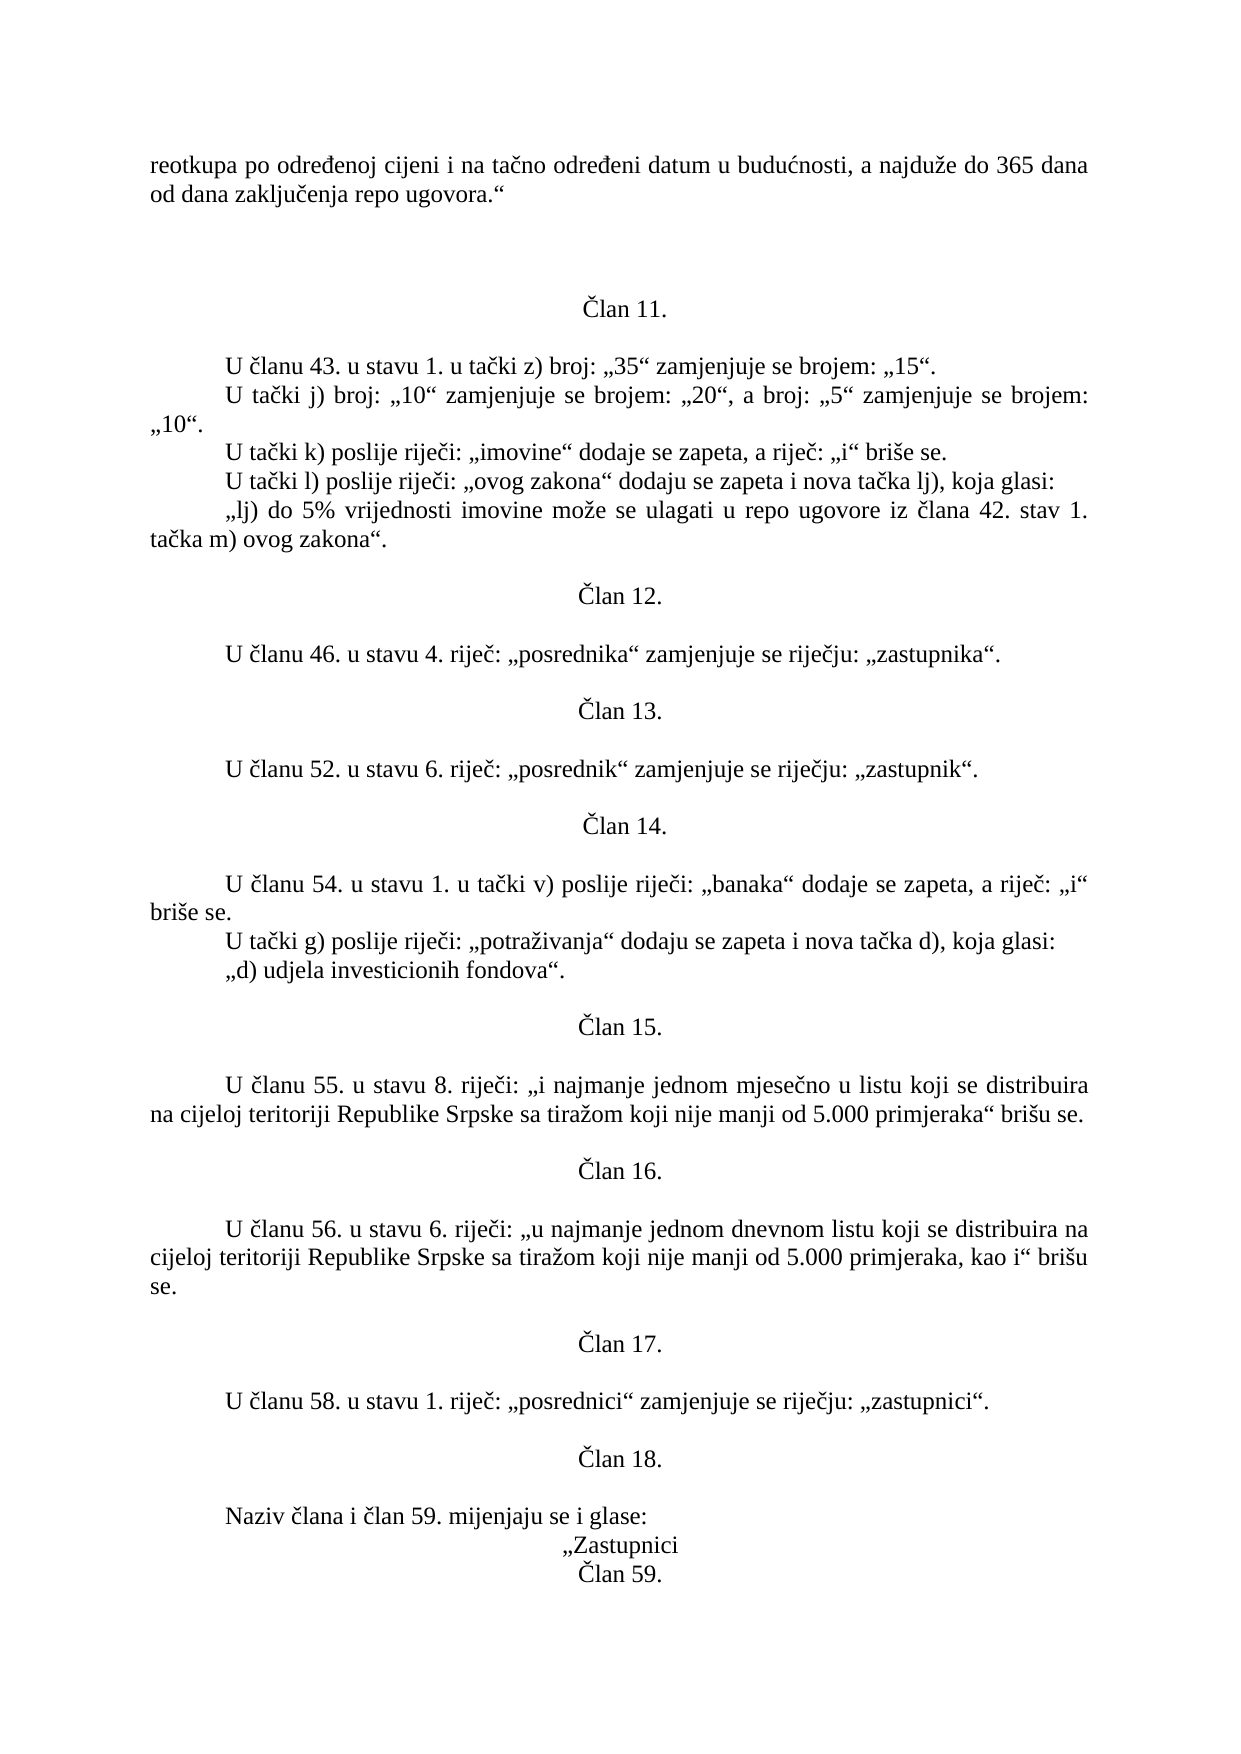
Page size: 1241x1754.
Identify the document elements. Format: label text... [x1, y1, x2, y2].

text Član 18. [150, 1444, 1090, 1472]
text U članu 43. u stavu 1. u tački z) broj: „35“ zamjenjuje se brojem: „15“. [150, 351, 1090, 380]
text Član 14. [150, 811, 1090, 840]
text U članu 54. u stavu 1. u tački v) poslije riječi: „banaka“ dodaje se zapeta, a riječ: „i“ briše se. [150, 869, 1090, 926]
text U tački l) poslije riječi: „ovog zakona“ dodaju se zapeta i nova tačka lj), koja glasi: [150, 466, 1090, 495]
text Član 13. [150, 696, 1090, 725]
text Član 12. [150, 581, 1090, 610]
text Član 59. [150, 1559, 1090, 1587]
text Član 17. [150, 1329, 1090, 1357]
text U članu 58. u stavu 1. riječ: „posrednici“ zamjenjuje se riječju: „zastupnici“. [150, 1386, 1090, 1415]
text U članu 55. u stavu 8. riječi: „i najmanje jednom mjesečno u listu koji se distribuira na cijeloj teritoriji Republike Srpske sa tiražom koji nije manji od 5.000 primjeraka“ brišu se. [150, 1070, 1090, 1127]
text U tački k) poslije riječi: „imovine“ dodaje se zapeta, a riječ: „i“ briše se. [150, 437, 1090, 466]
text Naziv člana i član 59. mijenjaju se i glase: [150, 1501, 1090, 1530]
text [150, 150, 1090, 207]
text „Zastupnici [150, 1530, 1090, 1559]
text „d) udjela investicionih fondova“. [150, 955, 1090, 984]
text „lj) do 5% vrijednosti imovine može se ulagati u repo ugovore iz člana 42. stav 1. tačka m) ovog zakona“. [150, 495, 1090, 552]
text U članu 46. u stavu 4. riječ: „posrednika“ zamjenjuje se riječju: „zastupnika“. [150, 639, 1090, 667]
text U tački g) poslije riječi: „potraživanja“ dodaju se zapeta i nova tačka d), koja glasi: [150, 926, 1090, 955]
text Član 11. [150, 294, 1090, 322]
text U tački j) broj: „10“ zamjenjuje se brojem: „20“, a broj: „5“ zamjenjuje se brojem: „10“. [150, 380, 1090, 437]
text U članu 56. u stavu 6. riječi: „u najmanje jednom dnevnom listu koji se distribuira na cijeloj teritoriji Republike Srpske sa tiražom koji nije manji od 5.000 primjeraka, kao i“ brišu se. [150, 1214, 1090, 1300]
text U članu 52. u stavu 6. riječ: „posrednik“ zamjenjuje se riječju: „zastupnik“. [150, 754, 1090, 782]
text Član 16. [150, 1156, 1090, 1185]
text Član 15. [150, 1012, 1090, 1041]
